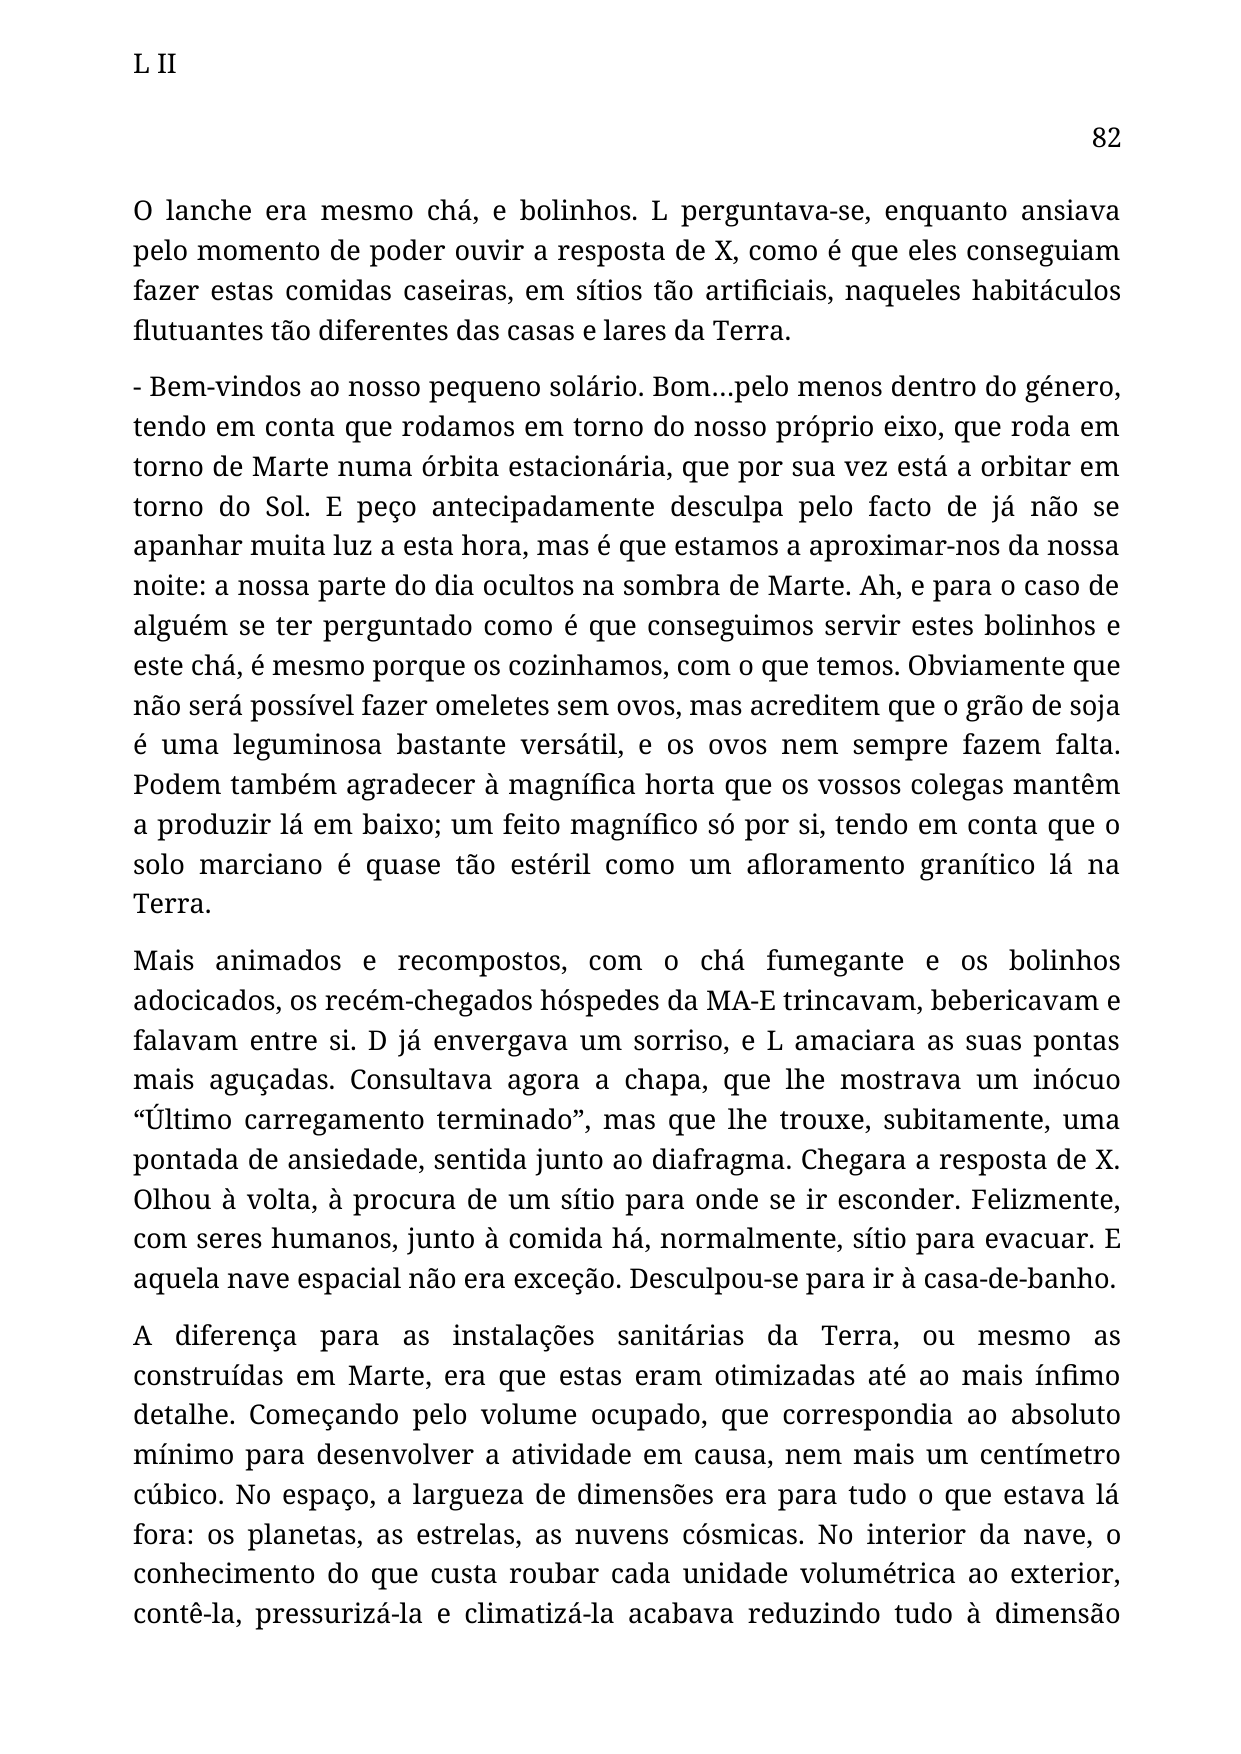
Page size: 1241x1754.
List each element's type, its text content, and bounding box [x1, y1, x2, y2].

text O lanche era mesmo chá, e bolinhos. L perguntava-se, enquanto ansiava pelo momento de poder ouvir a resposta de X, como é que eles conseguiam fazer estas comidas caseiras, em sítios tão artificiais, naqueles habitáculos flutuantes tão diferentes das casas e lares da Terra. [133, 192, 1122, 348]
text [133, 1316, 1122, 1632]
text Mais animados e recompostos, com o chá fumegante e os bolinhos adocicados, os recém-chegados hóspedes da MA-E trincavam, bebericavam e falavam entre si. D já envergava um sorriso, e L amaciara as suas pontas mais aguçadas. Consultava agora a chapa, que lhe mostrava um inócuo “Último carregamento terminado”, mas que lhe trouxe, subitamente, uma pontada de ansiedade, sentida junto ao diafragma. Chegara a resposta de X. Olhou à volta, à procura de um sítio para onde se ir esconder. Felizmente, com seres humanos, junto à comida há, normalmente, sítio para evacuar. E aquela nave espacial não era exceção. Desculpou-se para ir à casa-de-banho. [133, 941, 1122, 1297]
text - Bem-vindos ao nosso pequeno solário. Bom…pelo menos dentro do género, tendo em conta que rodamos em torno do nosso próprio eixo, que roda em torno de Marte numa órbita estacionária, que por sua vez está a orbitar em torno do Sol. E peço antecipadamente desculpa pelo facto de já não se apanhar muita luz a esta hora, mas é que estamos a aproximar-nos da nossa noite: a nossa parte do dia ocultos na sombra de Marte. Ah, e para o caso de alguém se ter perguntado como é que conseguimos servir estes bolinhos e este chá, é mesmo porque os cozinhamos, com o que temos. Obviamente que não será possível fazer omeletes sem ovos, mas acreditem que o grão de soja é uma leguminosa bastante versátil, e os ovos nem sempre fazem falta. Podem também agradecer à magnífica horta que os vossos colegas mantêm a produzir lá em baixo; um feito magnífico só por si, tendo em conta que o solo marciano é quase tão estéril como um afloramento granítico lá na Terra. [133, 368, 1122, 922]
